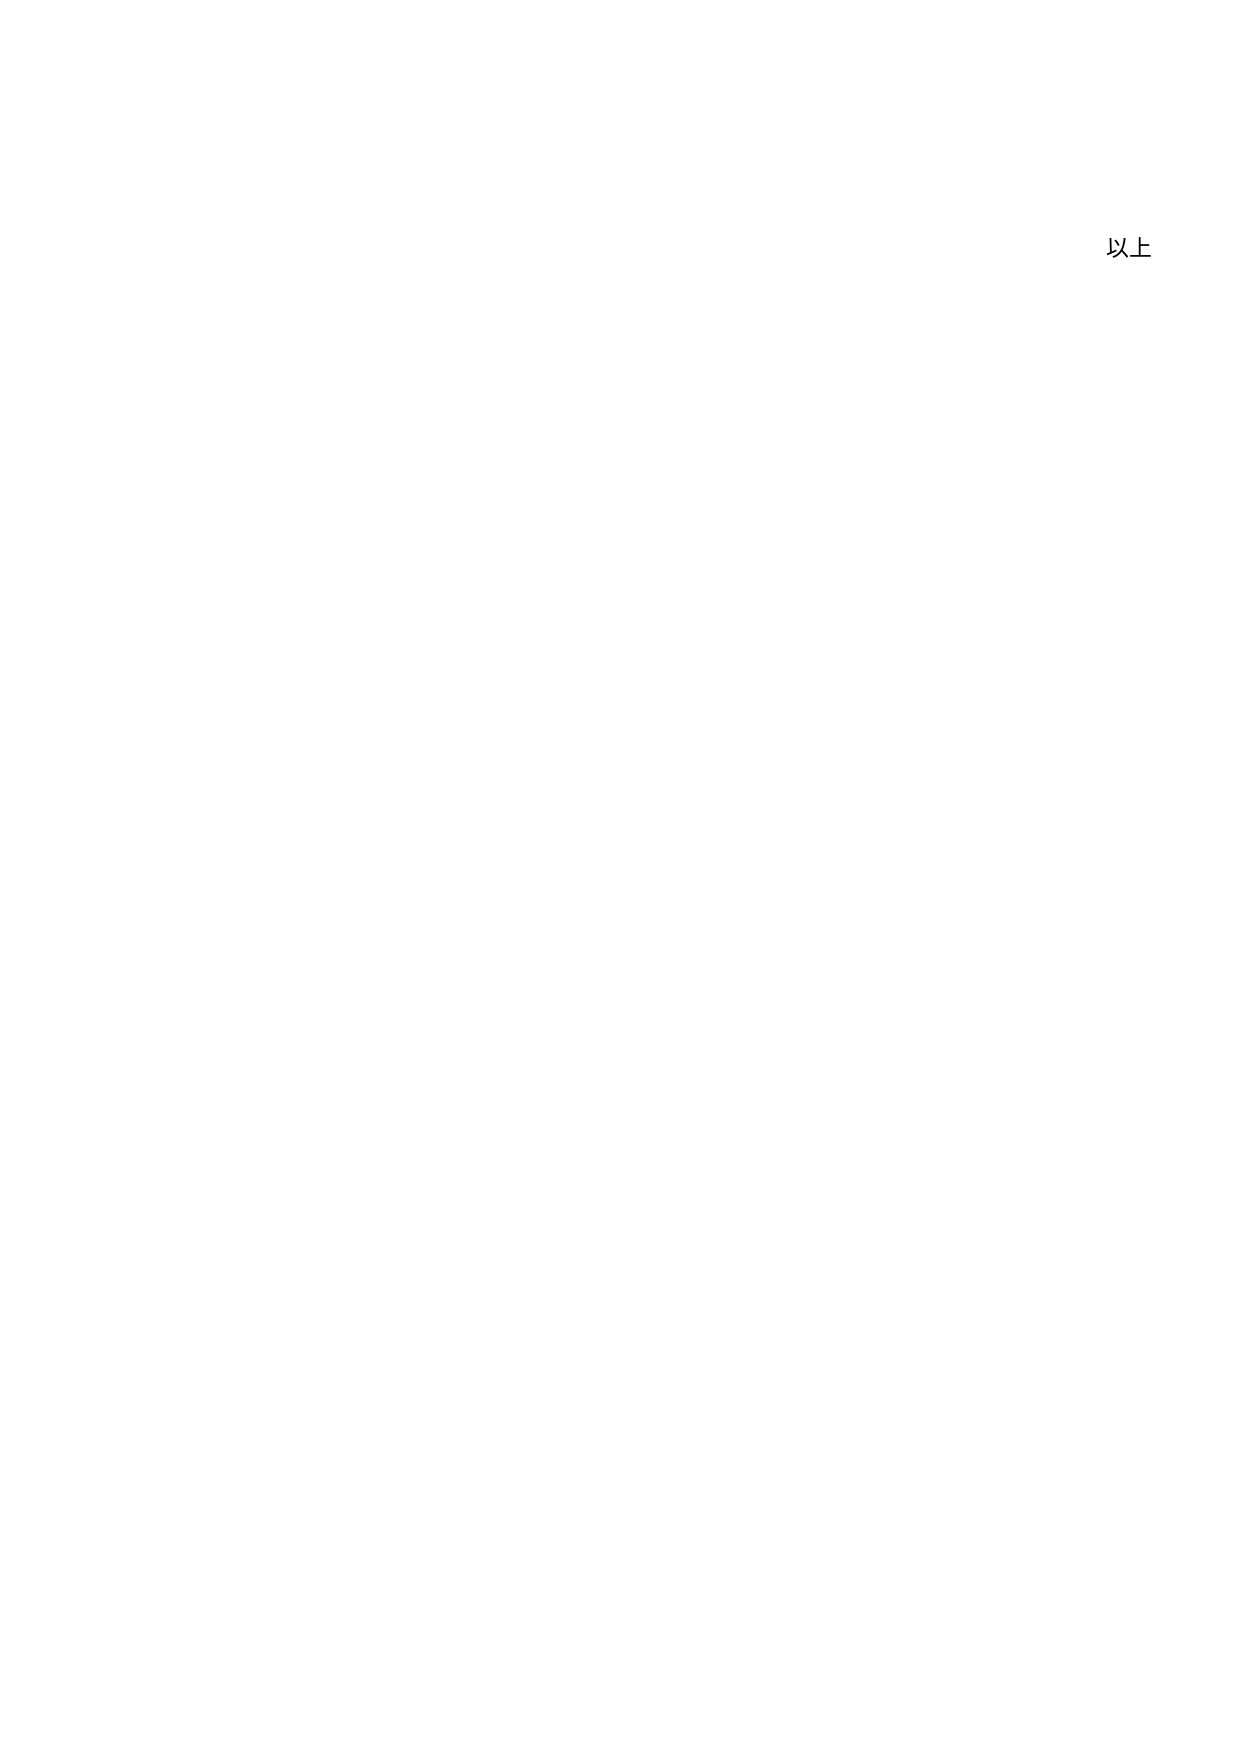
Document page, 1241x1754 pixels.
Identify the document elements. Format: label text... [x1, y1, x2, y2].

text 以上 [133, 227, 1152, 265]
